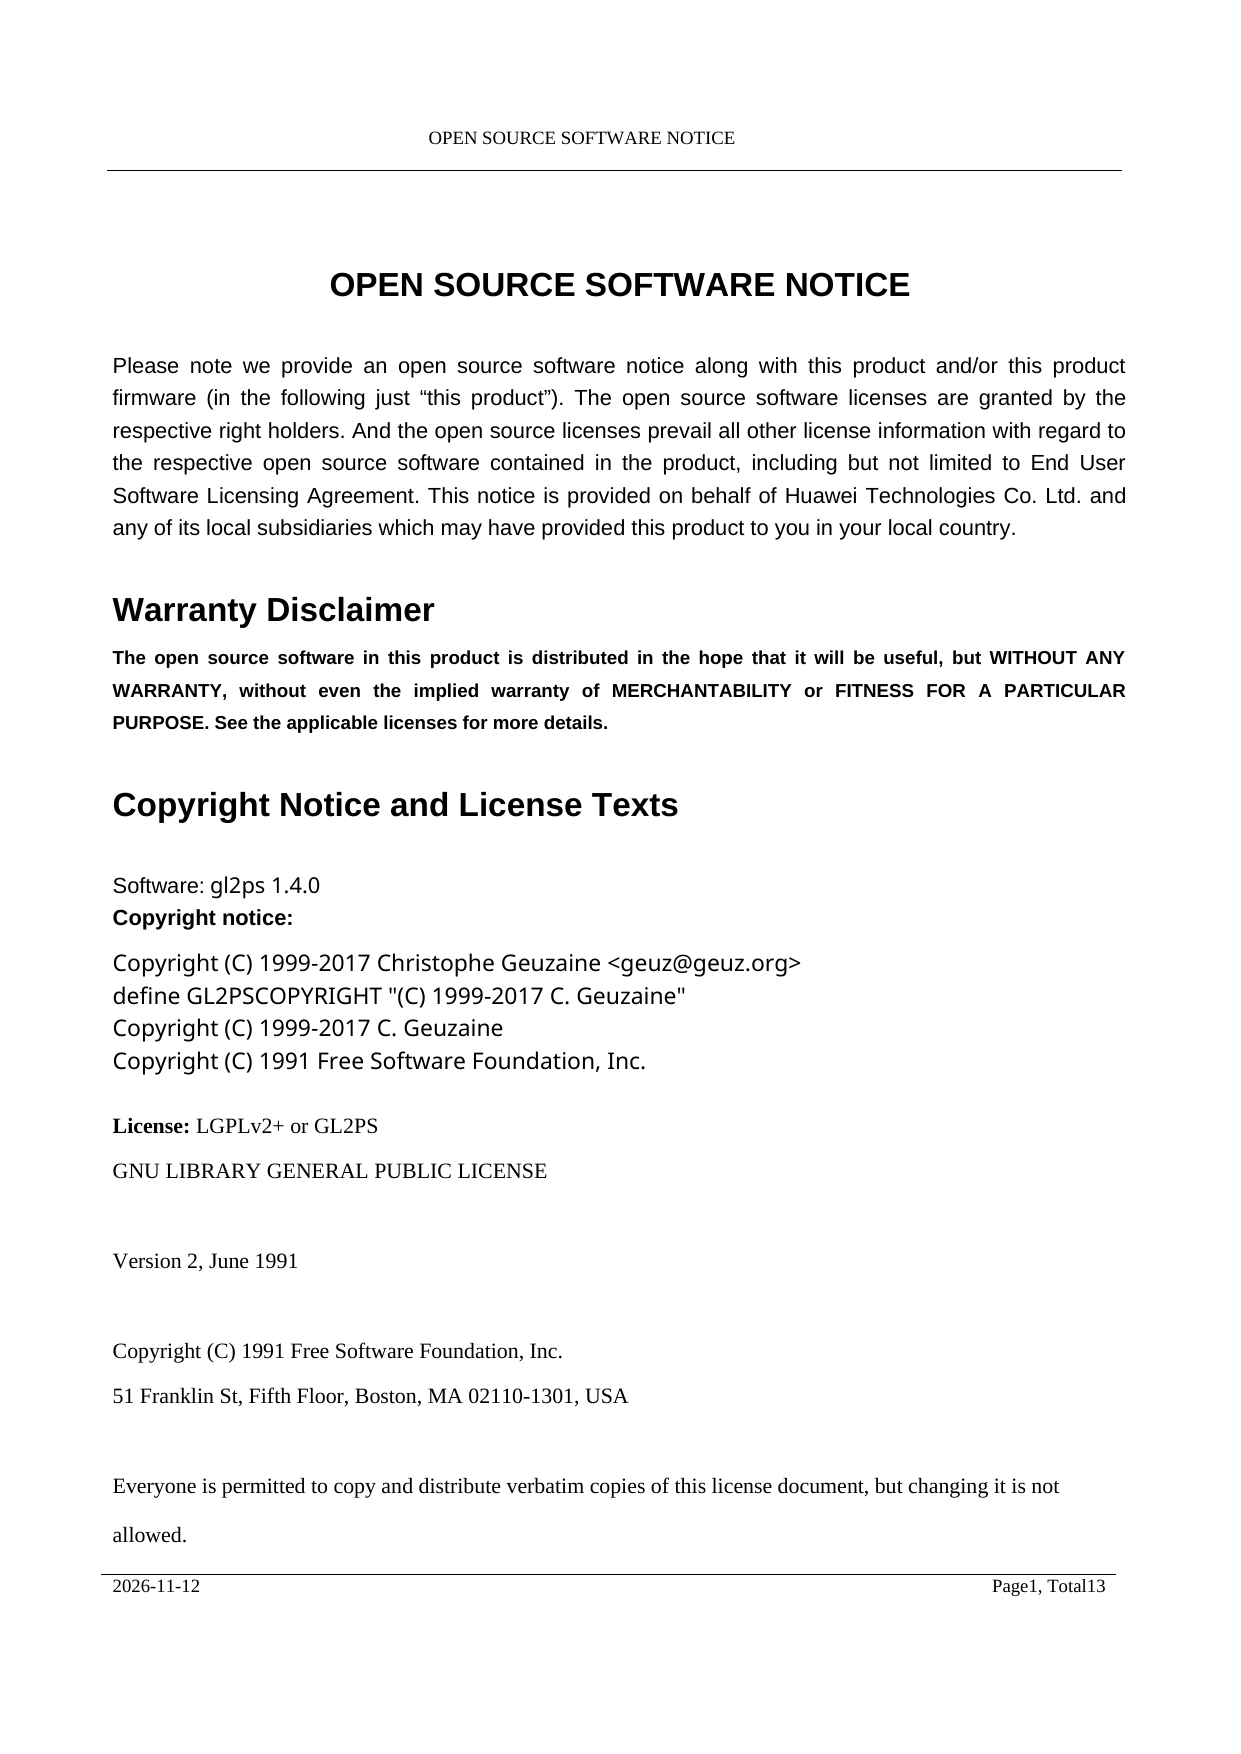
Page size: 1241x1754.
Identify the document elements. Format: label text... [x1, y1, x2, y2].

text Please note we provide an open source software notice along with this product and/or this product firmware (in the following just “this product”). The open source software licenses are granted by the respective right holders. And the open source licenses prevail all other license information with regard to the respective open source software contained in the product, including but not limited to End User Software Licensing Agreement. This notice is provided on behalf of Huawei Technologies Co. Ltd. and any of its local subsidiaries which may have provided this product to you in your local country. [112, 349, 1128, 544]
text Copyright notice: [112, 901, 1128, 934]
text 51 Franklin St, Fifth Floor, Boston, MA 02110-1301, USA [112, 1380, 1128, 1412]
text Copyright (C) 1991 Free Software Foundation, Inc. [112, 1334, 1128, 1367]
text Warranty Disclaimer [112, 576, 1128, 641]
text License: LGPLv2+ or GL2PS [112, 1109, 1128, 1142]
text Copyright Notice and License Texts [112, 771, 1128, 836]
text Copyright (C) 1999-2017 C. Geuzaine [112, 1012, 1128, 1044]
text define GL2PSCOPYRIGHT "(C) 1999-2017 C. Geuzaine" [112, 979, 1128, 1012]
text Version 2, June 1991 [112, 1244, 1128, 1277]
text Software: gl2ps 1.4.0 [112, 869, 1128, 901]
text Copyright (C) 1991 Free Software Foundation, Inc. [112, 1044, 1128, 1077]
text Everyone is permitted to copy and distribute verbatim copies of this license document, but changing it is not allowed. [112, 1470, 1128, 1551]
text The open source software in this product is distributed in the hope that it will be useful, but WITHOUT ANY WARRANTY, without even the implied warranty of MERCHANTABILITY or FITNESS FOR A PARTICULAR PURPOSE. See the applicable licenses for more details. [112, 641, 1128, 739]
text GNU LIBRARY GENERAL PUBLIC LICENSE [112, 1154, 1128, 1187]
text Copyright (C) 1999-2017 Christophe Geuzaine <geuz@geuz.org> [112, 947, 1128, 979]
text OPEN SOURCE SOFTWARE NOTICE [112, 251, 1128, 316]
